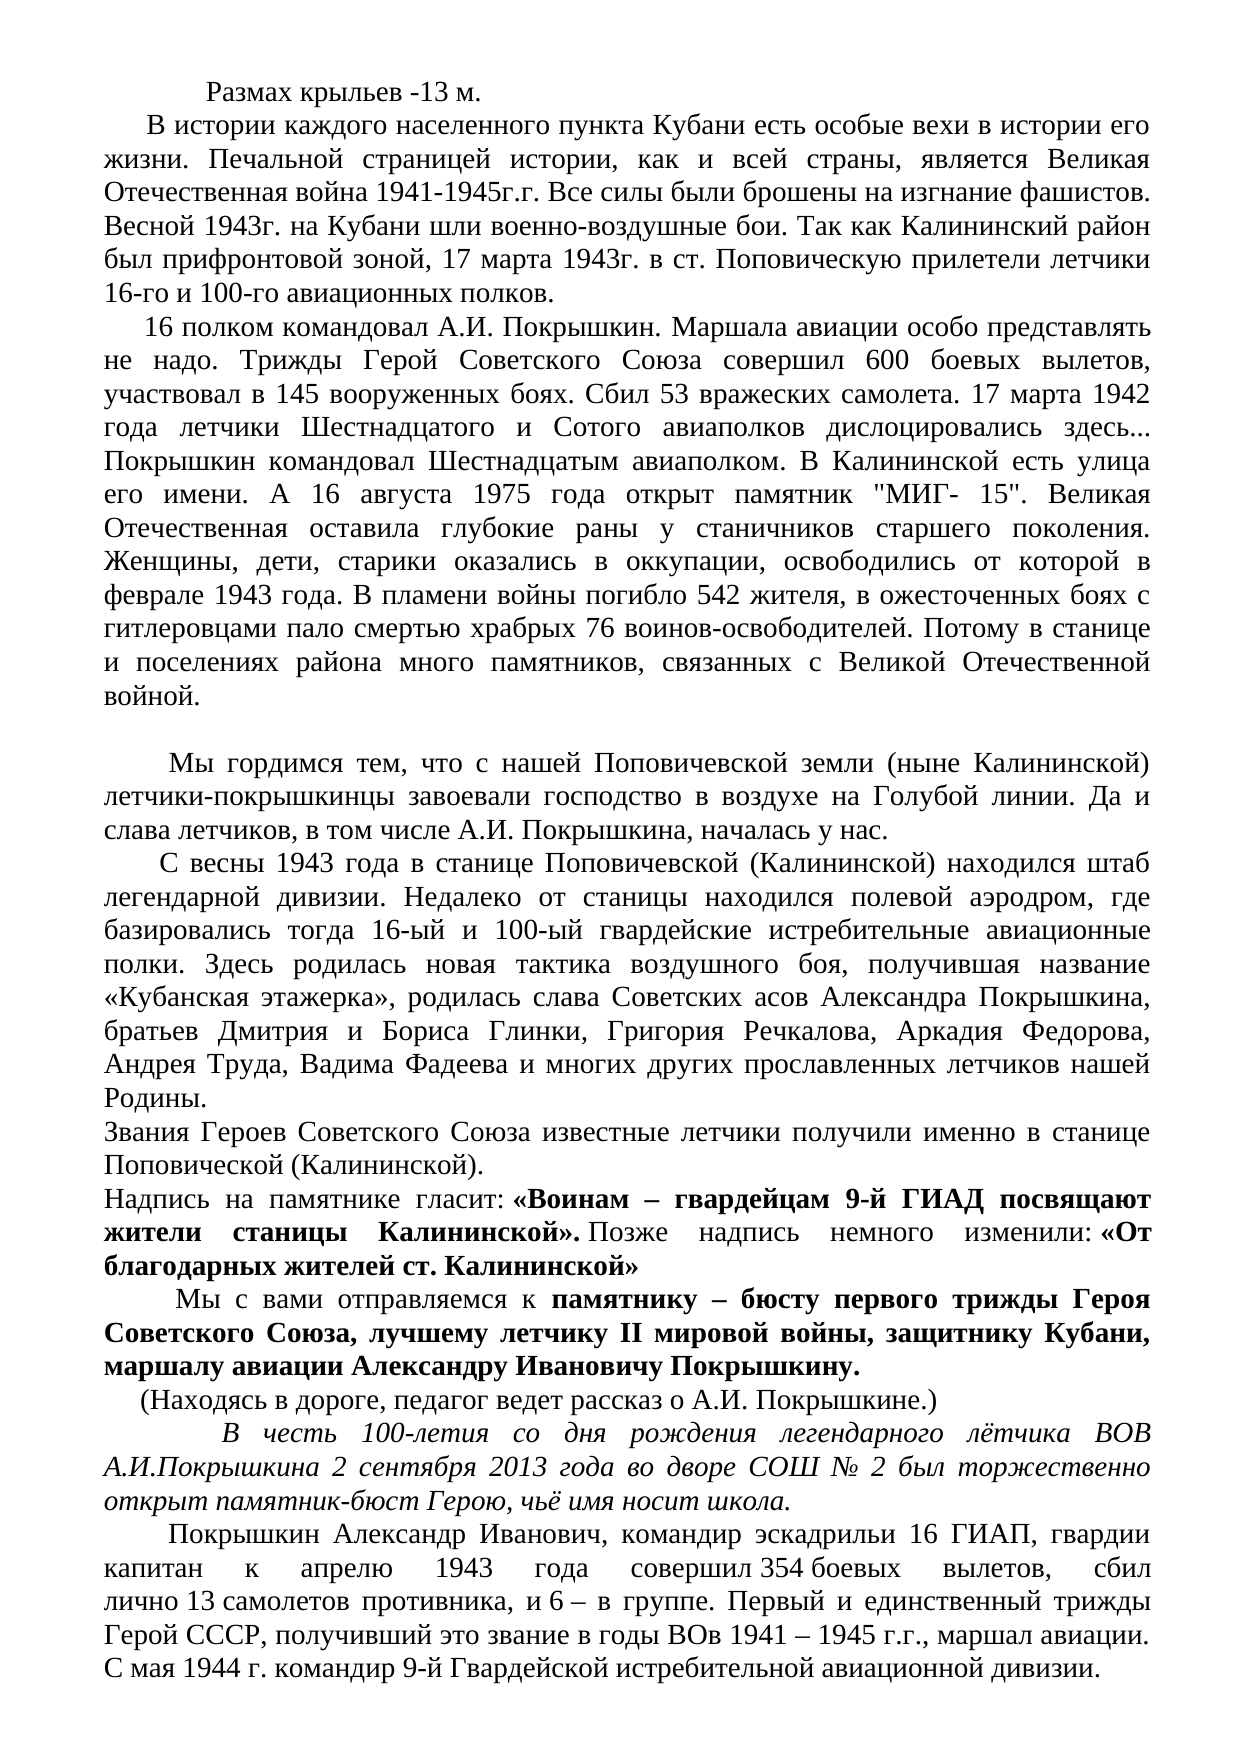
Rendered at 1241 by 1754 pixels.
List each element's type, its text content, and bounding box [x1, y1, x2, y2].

text Размах крыльев -13 м. [103, 74, 1152, 107]
text Мы гордимся тем, что с нашей Поповичевской земли (ныне Калининской) летчики-покрышкинцы завоевали господство в воздухе на Голубой линии. Да и слава летчиков, в том числе А.И. Покрышкина, началась у нас. [103, 745, 1152, 845]
text С весны 1943 года в станице Поповичевской (Калининской) находился штаб легендарной дивизии. Недалеко от станицы находился полевой аэродром, где базировались тогда 16-ый и 100-ый гвардейские истребительные авиационные полки. Здесь родилась новая тактика воздушного боя, получившая название «Кубанская этажерка», родилась слава Советских асов Александра Покрышкина, братьев Дмитрия и Бориса Глинки, Григория Речкалова, Аркадия Федорова, Андрея Труда, Вадима Фадеева и многих других прославленных летчиков нашей Родины. [103, 845, 1152, 1114]
text В истории каждого населенного пункта Кубани есть особые вехи в истории его жизни. Печальной страницей истории, как и всей страны, является Великая Отечественная война 1941-1945г.г. Все силы были брошены на изгнание фашистов. Весной 1943г. на Кубани шли военно-воздушные бои. Так как Калининский район был прифронтовой зоной, 17 марта 1943г. в ст. Поповическую прилетели летчики 16-го и 100-го авиационных полков. [103, 107, 1152, 309]
text Покрышкин Александр Иванович, командир эскадрильи 16 ГИАП, гвардии капитан к апрелю 1943 года совершил 354 боевых вылетов, сбил лично 13 самолетов противника, и 6 – в группе. Первый и единственный трижды Герой СССР, получивший это звание в годы ВОв 1941 – 1945 г.г., маршал авиации. С мая 1944 г. командир 9-й Гвардейской истребительной авиационной дивизии. [103, 1516, 1152, 1684]
text Звания Героев Советского Союза известные летчики получили именно в станице Поповической (Калининской). [103, 1114, 1152, 1181]
text Надпись на памятнике гласит: «Воинам – гвардейцам 9-й ГИАД посвящают жители станицы Калининской». Позже надпись немного изменили: «От благодарных жителей ст. Калининской» [103, 1181, 1152, 1281]
text (Находясь в дороге, педагог ведет рассказ о А.И. Покрышкине.) [103, 1382, 1152, 1416]
text В честь 100-летия со дня рождения легендарного лётчика ВОВ А.И.Покрышкина 2 сентября 2013 года во дворе СОШ № 2 был торжественно открыт памятник-бюст Герою, чьё имя носит школа. [103, 1416, 1152, 1516]
text Мы с вами отправляемся к памятнику – бюсту первого трижды Героя Советского Союза, лучшему летчику II мировой войны, защитнику Кубани, маршалу авиации Александру Ивановичу Покрышкину. [103, 1281, 1152, 1382]
text 16 полком командовал А.И. Покрышкин. Маршала авиации особо представлять не надо. Трижды Герой Советского Союза совершил 600 боевых вылетов, участвовал в 145 вооруженных боях. Сбил 53 вражеских самолета. 17 марта 1942 года летчики Шестнадцатого и Сотого авиаполков дислоцировались здесь... Покрышкин командовал Шестнадцатым авиаполком. В Калининской есть улица его имени. А 16 августа 1975 года открыт памятник "МИГ- 15". Великая Отечественная оставила глубокие раны у станичников старшего поколения. Женщины, дети, старики оказались в оккупации, освободились от которой в феврале 1943 года. В пламени войны погибло 542 жителя, в ожесточенных боях с гитлеровцами пало смертью храбрых 76 воинов-освободителей. Потому в станице и поселениях района много памятников, связанных с Великой Отечественной войной. [103, 309, 1152, 711]
